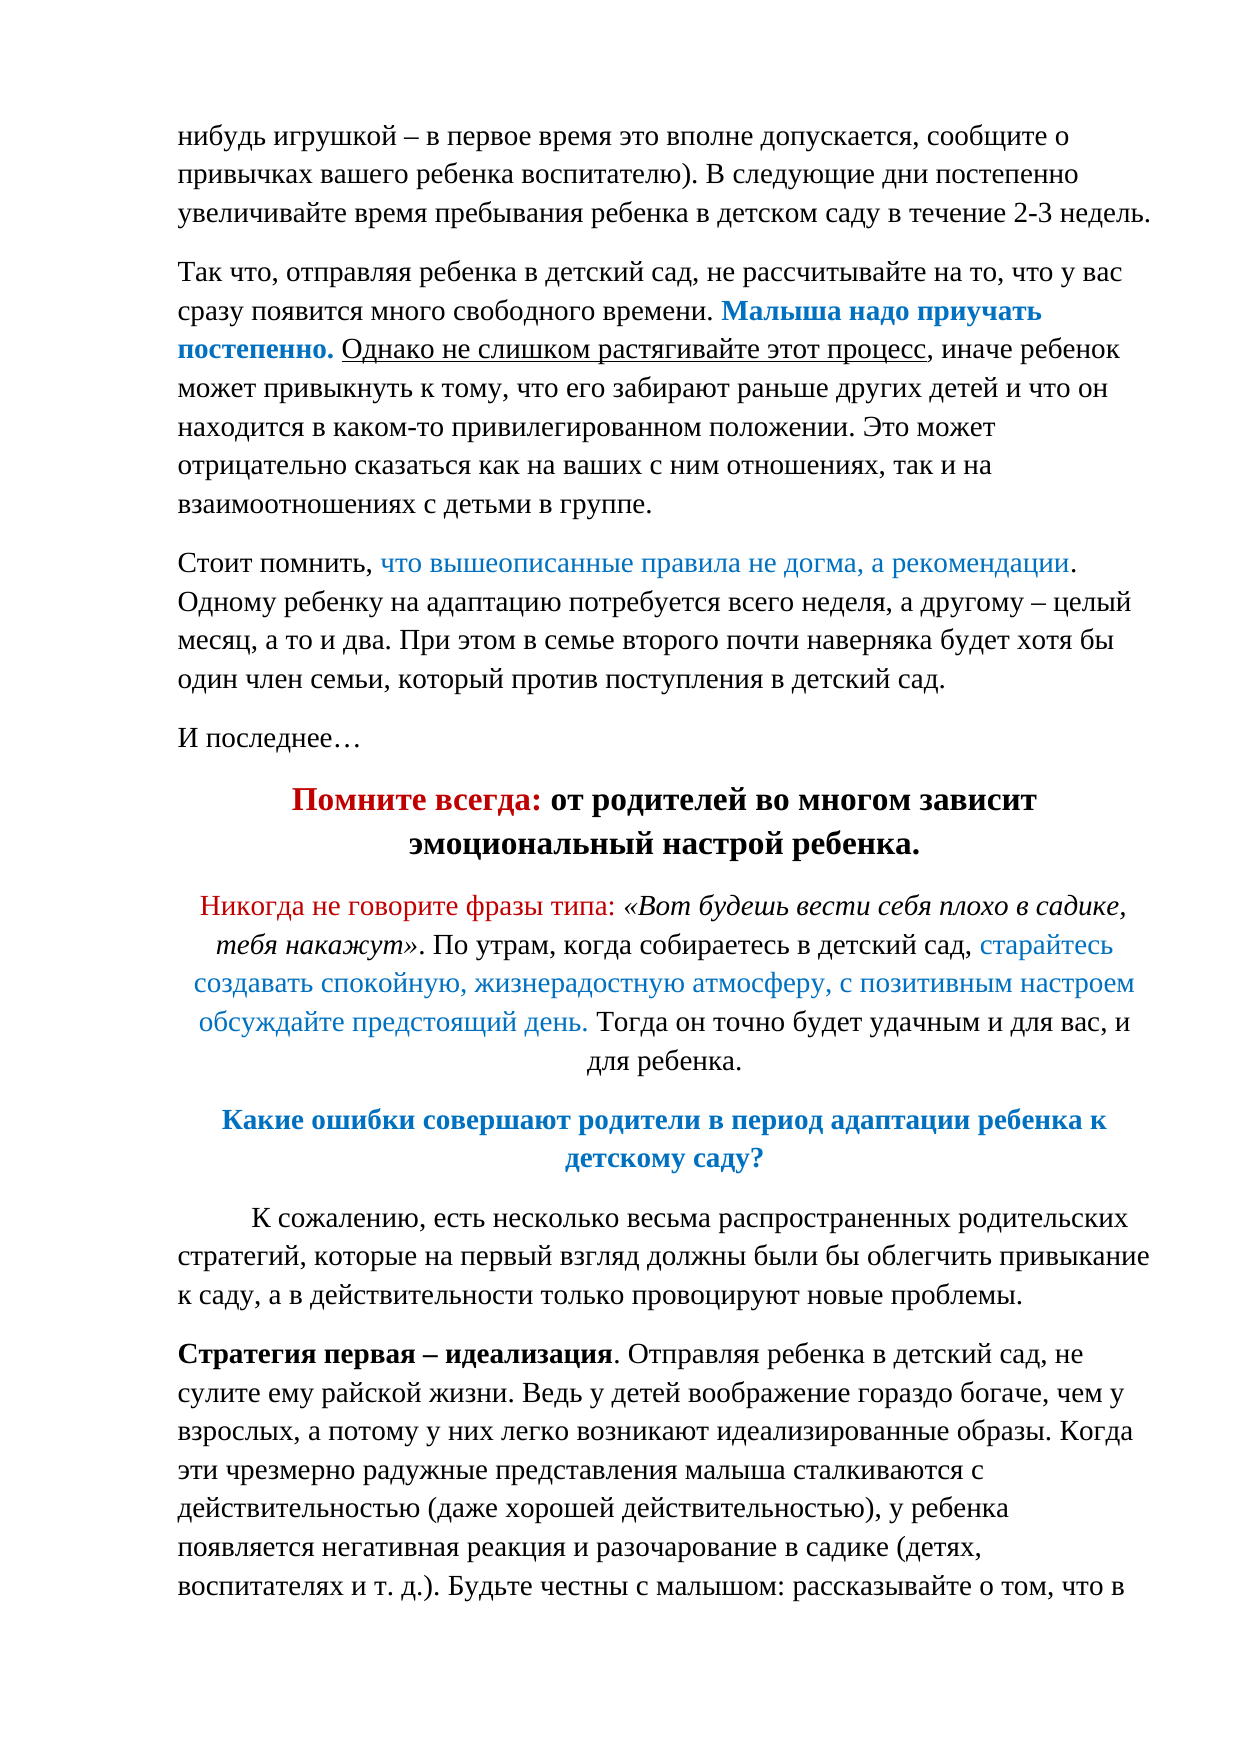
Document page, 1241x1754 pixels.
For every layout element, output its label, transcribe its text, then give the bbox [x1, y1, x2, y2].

text Какие ошибки совершают родители в период адаптации ребенка к детскому саду? [177, 1102, 1152, 1174]
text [177, 1336, 1152, 1601]
text И последнее… [177, 720, 1152, 754]
text Так что, отправляя ребенка в детский сад, не рассчитывайте на то, что у вас сразу появится много свободного времени. Малыша надо приучать постепенно. Однако не слишком растягивайте этот процесс, иначе ребенок может привыкнуть к тому, что его забирают раньше других детей и что он находится в каком-то привилегированном положении. Это может отрицательно сказаться как на ваших с ним отношениях, так и на взаимоотношениях с детьми в группе. [177, 254, 1152, 519]
text Никогда не говорите фразы типа: «Вот будешь вести себя плохо в садике, тебя накажут». По утрам, когда собираетесь в детский сад, старайтесь создавать спокойную, жизнерадостную атмосферу, с позитивным настроем обсуждайте предстоящий день. Тогда он точно будет удачным и для вас, и для ребенка. [177, 888, 1152, 1076]
text К сожалению, есть несколько весьма распространенных родительских стратегий, которые на первый взгляд должны были бы облегчить привыкание к саду, а в действительности только провоцируют новые проблемы. [177, 1200, 1152, 1311]
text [177, 118, 1152, 229]
text Стоит помнить, что вышеописанные правила не догма, а рекомендации. Одному ребенку на адаптацию потребуется всего неделя, а другому – целый месяц, а то и два. При этом в семье второго почти наверняка будет хотя бы один член семьи, который против поступления в детский сад. [177, 545, 1152, 694]
text Помните всегда: от родителей во многом зависит эмоциональный настрой ребенка. [177, 779, 1152, 862]
